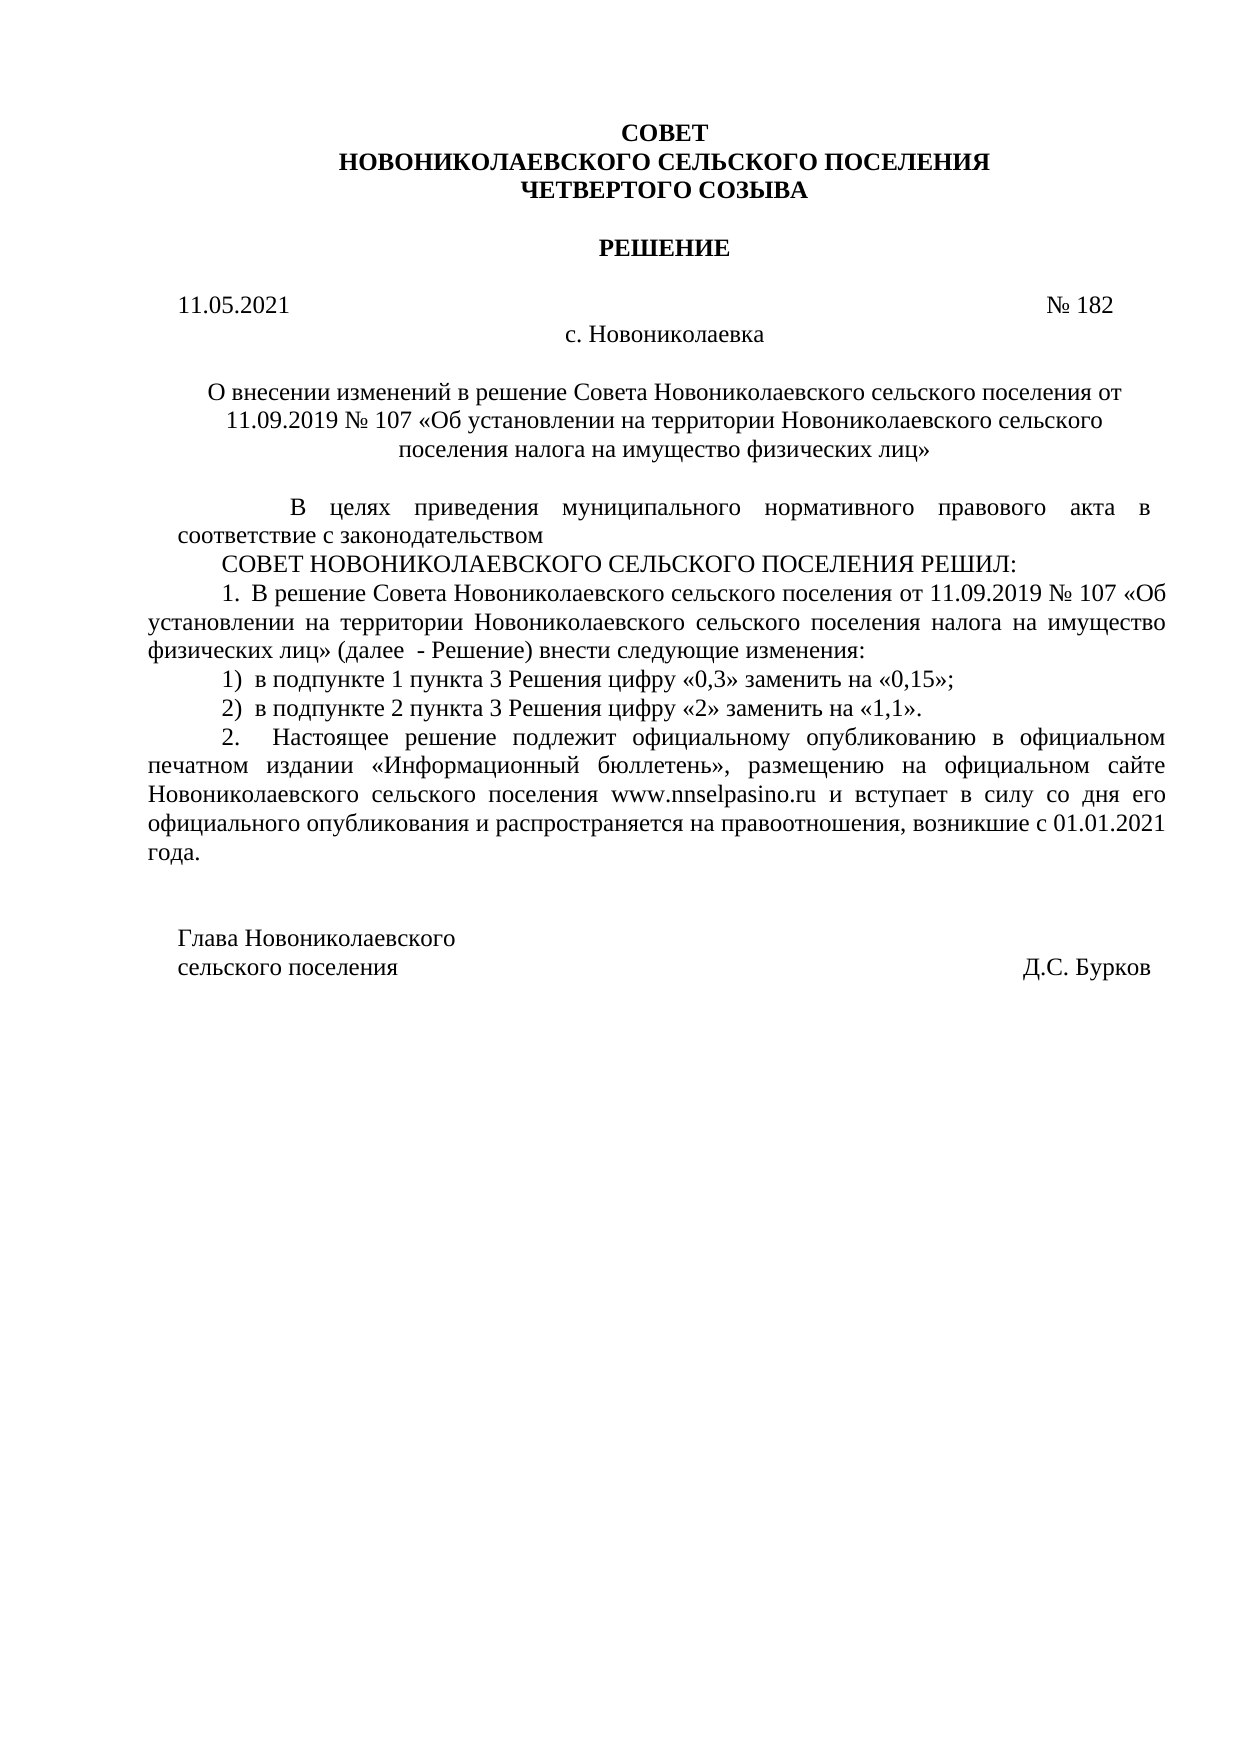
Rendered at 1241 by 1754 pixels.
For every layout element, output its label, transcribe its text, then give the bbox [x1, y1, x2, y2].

text В целях приведения муниципального нормативного правового акта в соответствие с законодательством [177, 492, 1152, 549]
text с. Новониколаевка [177, 319, 1152, 348]
text сельского поселения Д.С. Бурков [177, 952, 1167, 981]
text 1) в подпункте 1 пункта 3 Решения цифру «0,3» заменить на «0,15»; [148, 664, 1167, 693]
text 2) в подпункте 2 пункта 3 Решения цифру «2» заменить на «1,1». [148, 693, 1167, 722]
text ЧЕТВЕРТОГО СОЗЫВА [177, 176, 1152, 204]
text СОВЕТ НОВОНИКОЛАЕВСКОГО СЕЛЬСКОГО ПОСЕЛЕНИЯ РЕШИЛ: [148, 549, 1167, 578]
text Глава Новониколаевского [177, 923, 1167, 952]
text 2. Настоящее решение подлежит официальному опубликованию в официальном печатном издании «Информационный бюллетень», размещению на официальном сайте Новониколаевского сельского поселения www.nnselpasino.ru и вступает в силу со дня его официального опубликования и распространяется на правоотношения, возникшие с 01.01.2021 года. [148, 722, 1167, 866]
text СОВЕТ [177, 118, 1152, 147]
text НОВОНИКОЛАЕВСКОГО СЕЛЬСКОГО ПОСЕЛЕНИЯ [177, 147, 1152, 176]
text РЕШЕНИЕ [177, 233, 1152, 262]
text 11.05.2021 № 182 [177, 291, 1152, 319]
text 1. В решение Совета Новониколаевского сельского поселения от 11.09.2019 № 107 «Об установлении на территории Новониколаевского сельского поселения налога на имущество физических лиц» (далее - Решение) внести следующие изменения: [148, 578, 1167, 664]
text О внесении изменений в решение Совета Новониколаевского сельского поселения от 11.09.2019 № 107 «Об установлении на территории Новониколаевского сельского поселения налога на имущество физических лиц» [177, 377, 1152, 463]
